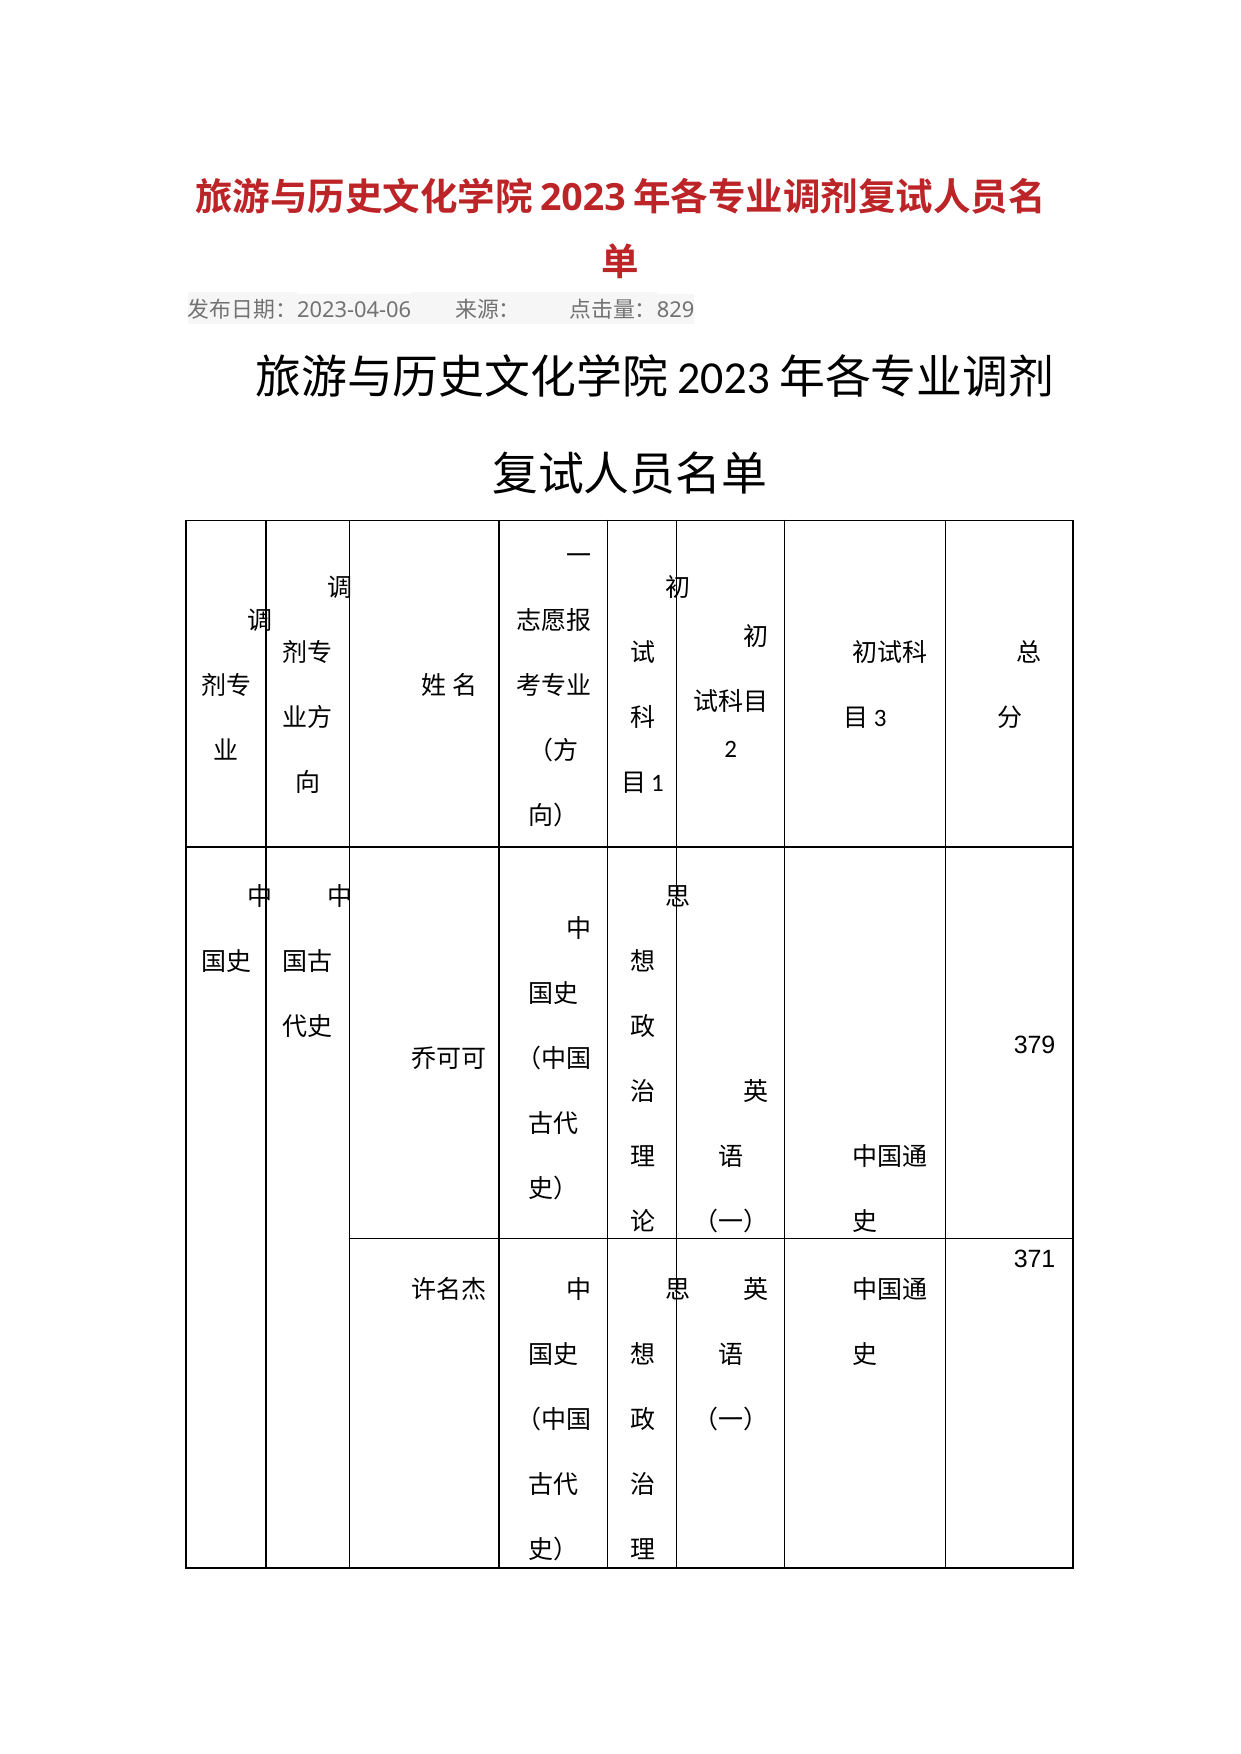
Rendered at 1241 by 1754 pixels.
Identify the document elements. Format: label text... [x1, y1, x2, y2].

text 旅游与历史文化学院2023年各专业调剂复试人员名单 [187, 162, 1053, 292]
table_cell 总 分 [946, 521, 1072, 846]
table_cell 初试科目2 [677, 521, 784, 846]
table_cell 中国古代史 [267, 848, 349, 1567]
table_cell 英语（一） [677, 848, 784, 1238]
table_cell 调剂专业 [187, 521, 265, 846]
table_cell 思想政治理论 [608, 848, 676, 1238]
table_cell 姓 名 [350, 521, 498, 846]
table_cell 调剂专业方向 [267, 521, 349, 846]
table_cell 中国通史 [785, 1239, 945, 1567]
table_cell 中国史（中国古代史） [500, 848, 607, 1238]
table_cell 初试科目3 [785, 521, 945, 846]
table_header 旅游与历史文化学院2023年各专业调剂复试人员名单 [186, 325, 1073, 519]
table_cell 中国史（中国古代史） [500, 1239, 607, 1567]
table_cell 许名杰 [350, 1239, 498, 1567]
table_cell 英语（一） [677, 1239, 784, 1567]
table_cell 中国通史 [785, 848, 945, 1238]
table_cell 初试科目1 [608, 521, 676, 846]
table_cell 思想政治理论 [608, 1239, 676, 1567]
table_cell 中国史 [187, 848, 265, 1567]
table_cell 乔可可 [350, 848, 498, 1238]
table_cell 一志愿报考专业（方向） [500, 521, 607, 846]
table_cell 371 [946, 1239, 1072, 1567]
text 发布日期：2023-04-06 来源： 点击量：829 [657, 292, 1053, 324]
table_cell 379 [946, 848, 1072, 1238]
